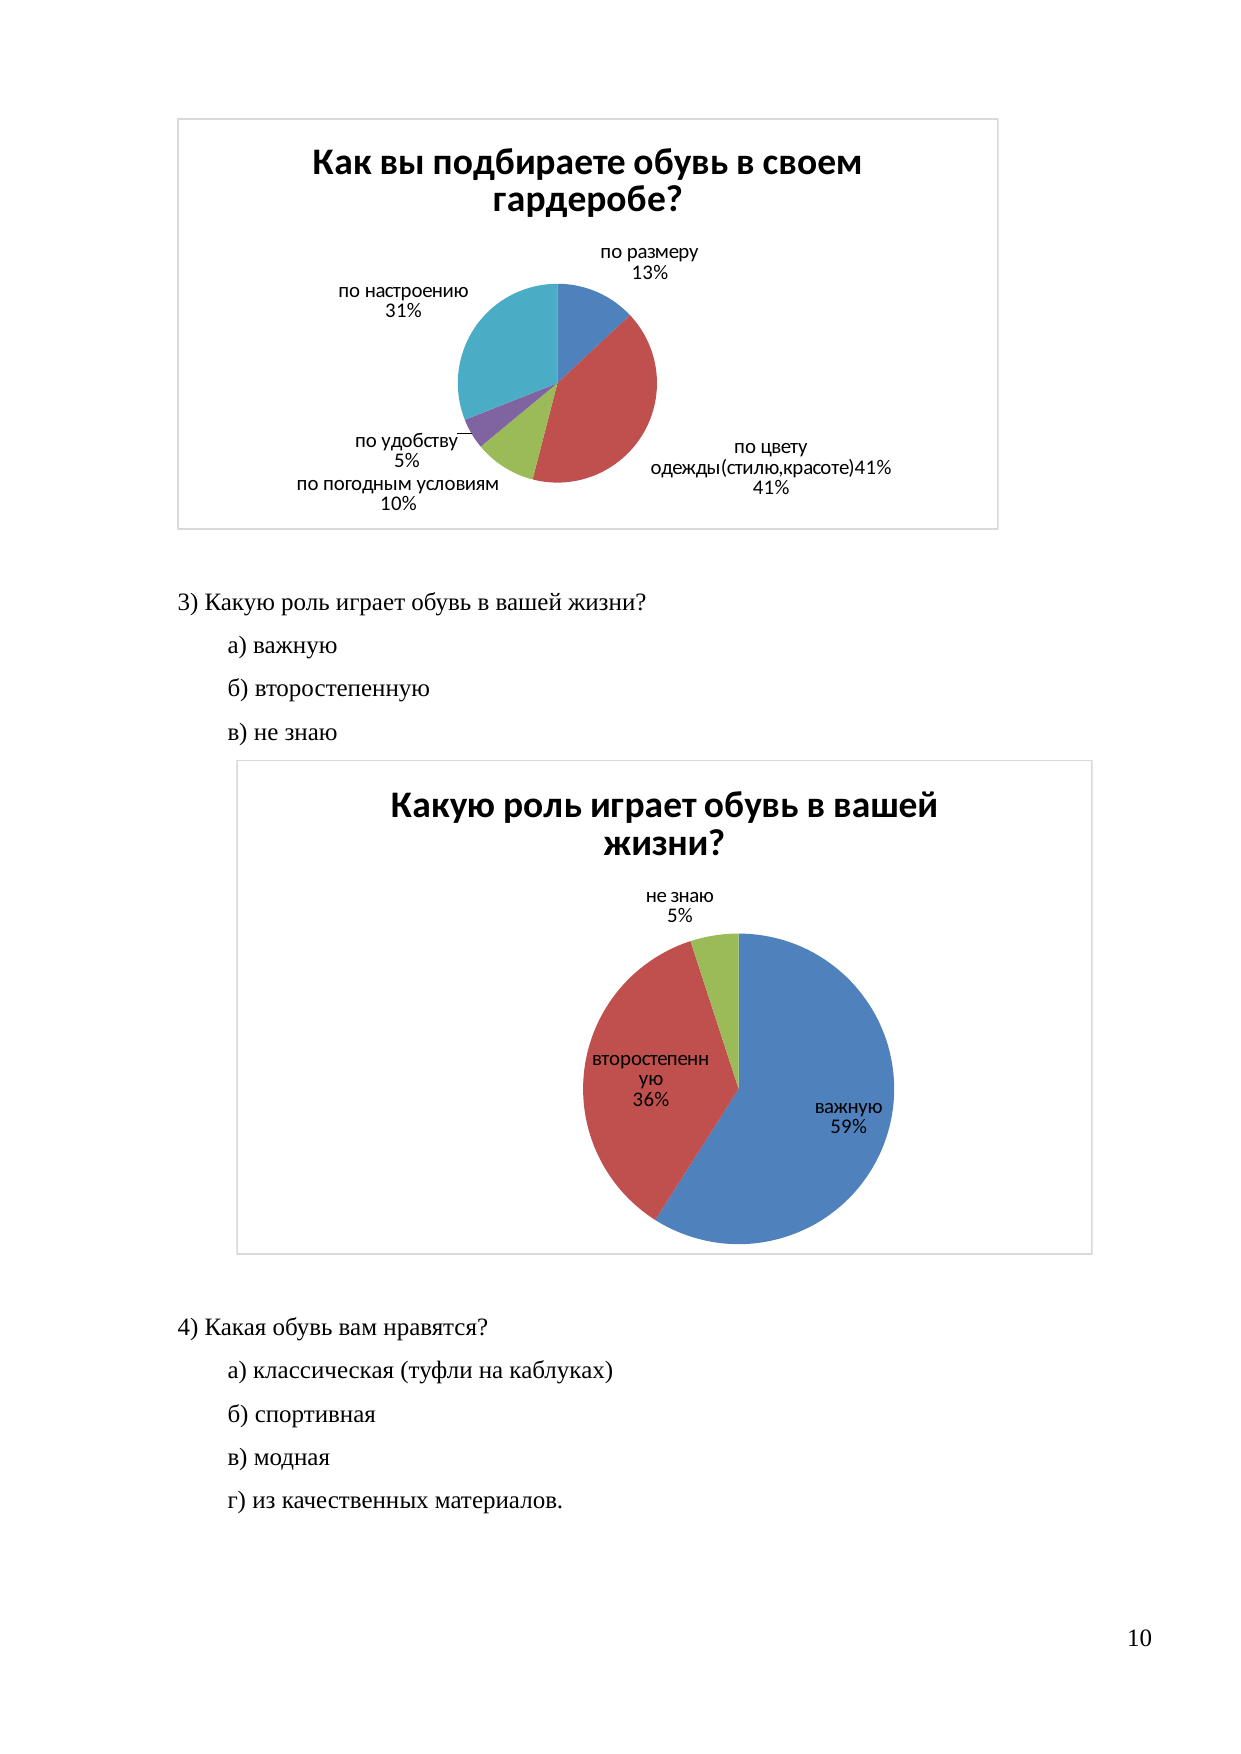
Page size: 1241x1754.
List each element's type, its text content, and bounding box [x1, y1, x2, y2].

text 3) Какую роль играет обувь в вашей жизни? а) важную б) второстепенную в) не знаю [177, 587, 1152, 745]
text г) из качественных материалов. [177, 1485, 1152, 1514]
text б) спортивная [177, 1399, 1152, 1427]
text а) классическая (туфли на каблуках) [177, 1356, 1152, 1384]
text 4) Какая обувь вам нравятся? [177, 1312, 1152, 1341]
text в) модная [177, 1442, 1152, 1471]
